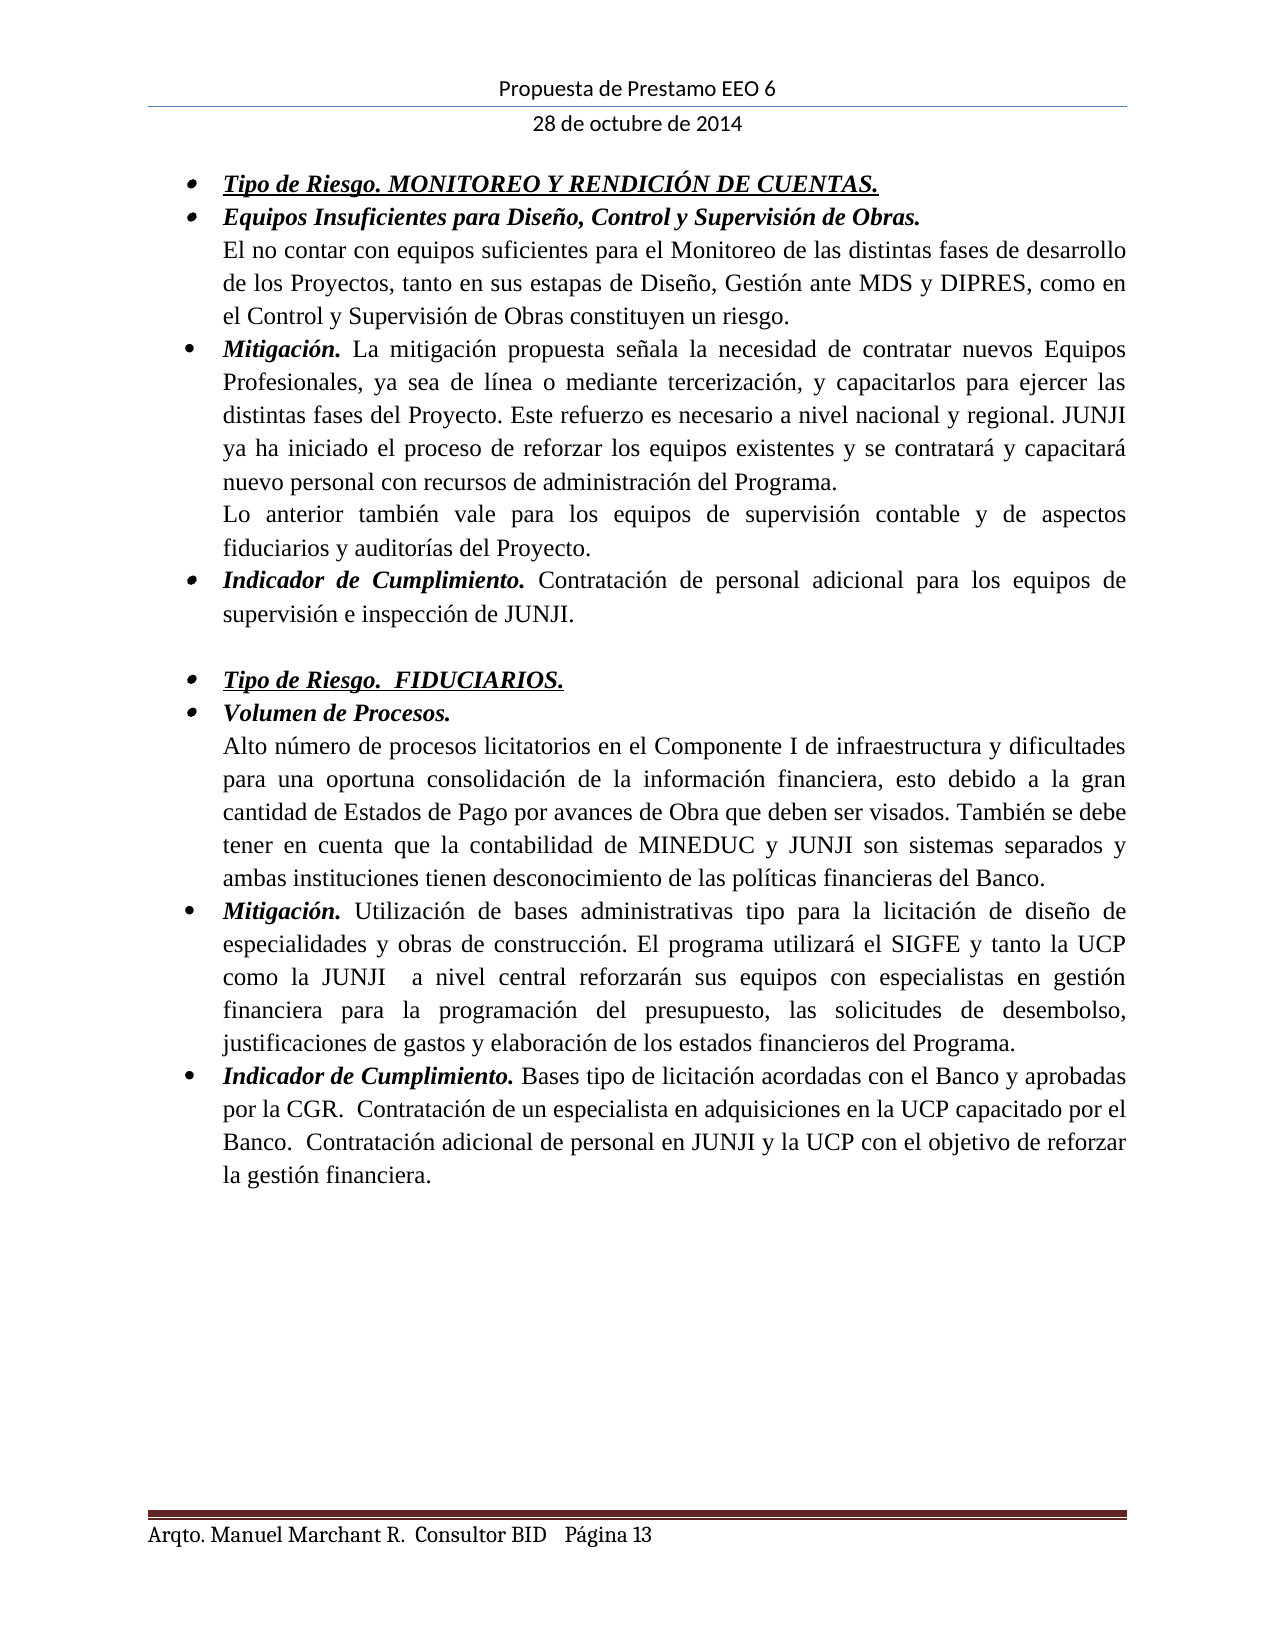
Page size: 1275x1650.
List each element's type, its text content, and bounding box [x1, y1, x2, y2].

list Volumen de Procesos. [185, 698, 1127, 726]
list Lo anterior también vale para los equipos de supervisión contable y de aspectos fiduciarios y auditorías del Proyecto. [223, 499, 1127, 561]
list Mitigación. La mitigación propuesta señala la necesidad de contratar nuevos Equipos Profesionales, ya sea de línea o mediante tercerización, y capacitarlos para ejercer las distintas fases del Proyecto. Este refuerzo es necesario a nivel nacional y regional. JUNJI ya ha iniciado el proceso de reforzar los equipos existentes y se contratará y capacitará nuevo personal con recursos de administración del Programa. [185, 334, 1127, 495]
list Mitigación. Utilización de bases administrativas tipo para la licitación de diseño de especialidades y obras de construcción. El programa utilizará el SIGFE y tanto la UCP como la JUNJI a nivel central reforzarán sus equipos con especialistas en gestión financiera para la programación del presupuesto, las solicitudes de desembolso, justificaciones de gastos y elaboración de los estados financieros del Programa. [185, 896, 1127, 1057]
list El no contar con equipos suficientes para el Monitoreo de las distintas fases de desarrollo de los Proyectos, tanto en sus estapas de Diseño, Gestión ante MDS y DIPRES, como en el Control y Supervisión de Obras constituyen un riesgo. [223, 235, 1127, 330]
list Indicador de Cumplimiento. Bases tipo de licitación acordadas con el Banco y aprobadas por la CGR. Contratación de un especialista en adquisiciones en la UCP capacitado por el Banco. Contratación adicional de personal en JUNJI y la UCP con el objetivo de reforzar la gestión financiera. [185, 1061, 1127, 1189]
list Tipo de Riesgo. MONITOREO Y RENDICIÓN DE CUENTAS. [185, 169, 1127, 198]
list Alto número de procesos licitatorios en el Componente I de infraestructura y dificultades para una oportuna consolidación de la información financiera, esto debido a la gran cantidad de Estados de Pago por avances de Obra que deben ser visados. También se debe tener en cuenta que la contabilidad de MINEDUC y JUNJI son sistemas separados y ambas instituciones tienen desconocimiento de las políticas financieras del Banco. [223, 731, 1127, 892]
list Tipo de Riesgo. FIDUCIARIOS. [185, 665, 1127, 693]
list Indicador de Cumplimiento. Contratación de personal adicional para los equipos de supervisión e inspección de JUNJI. [185, 566, 1127, 627]
list Equipos Insuficientes para Diseño, Control y Supervisión de Obras. [185, 202, 1127, 231]
